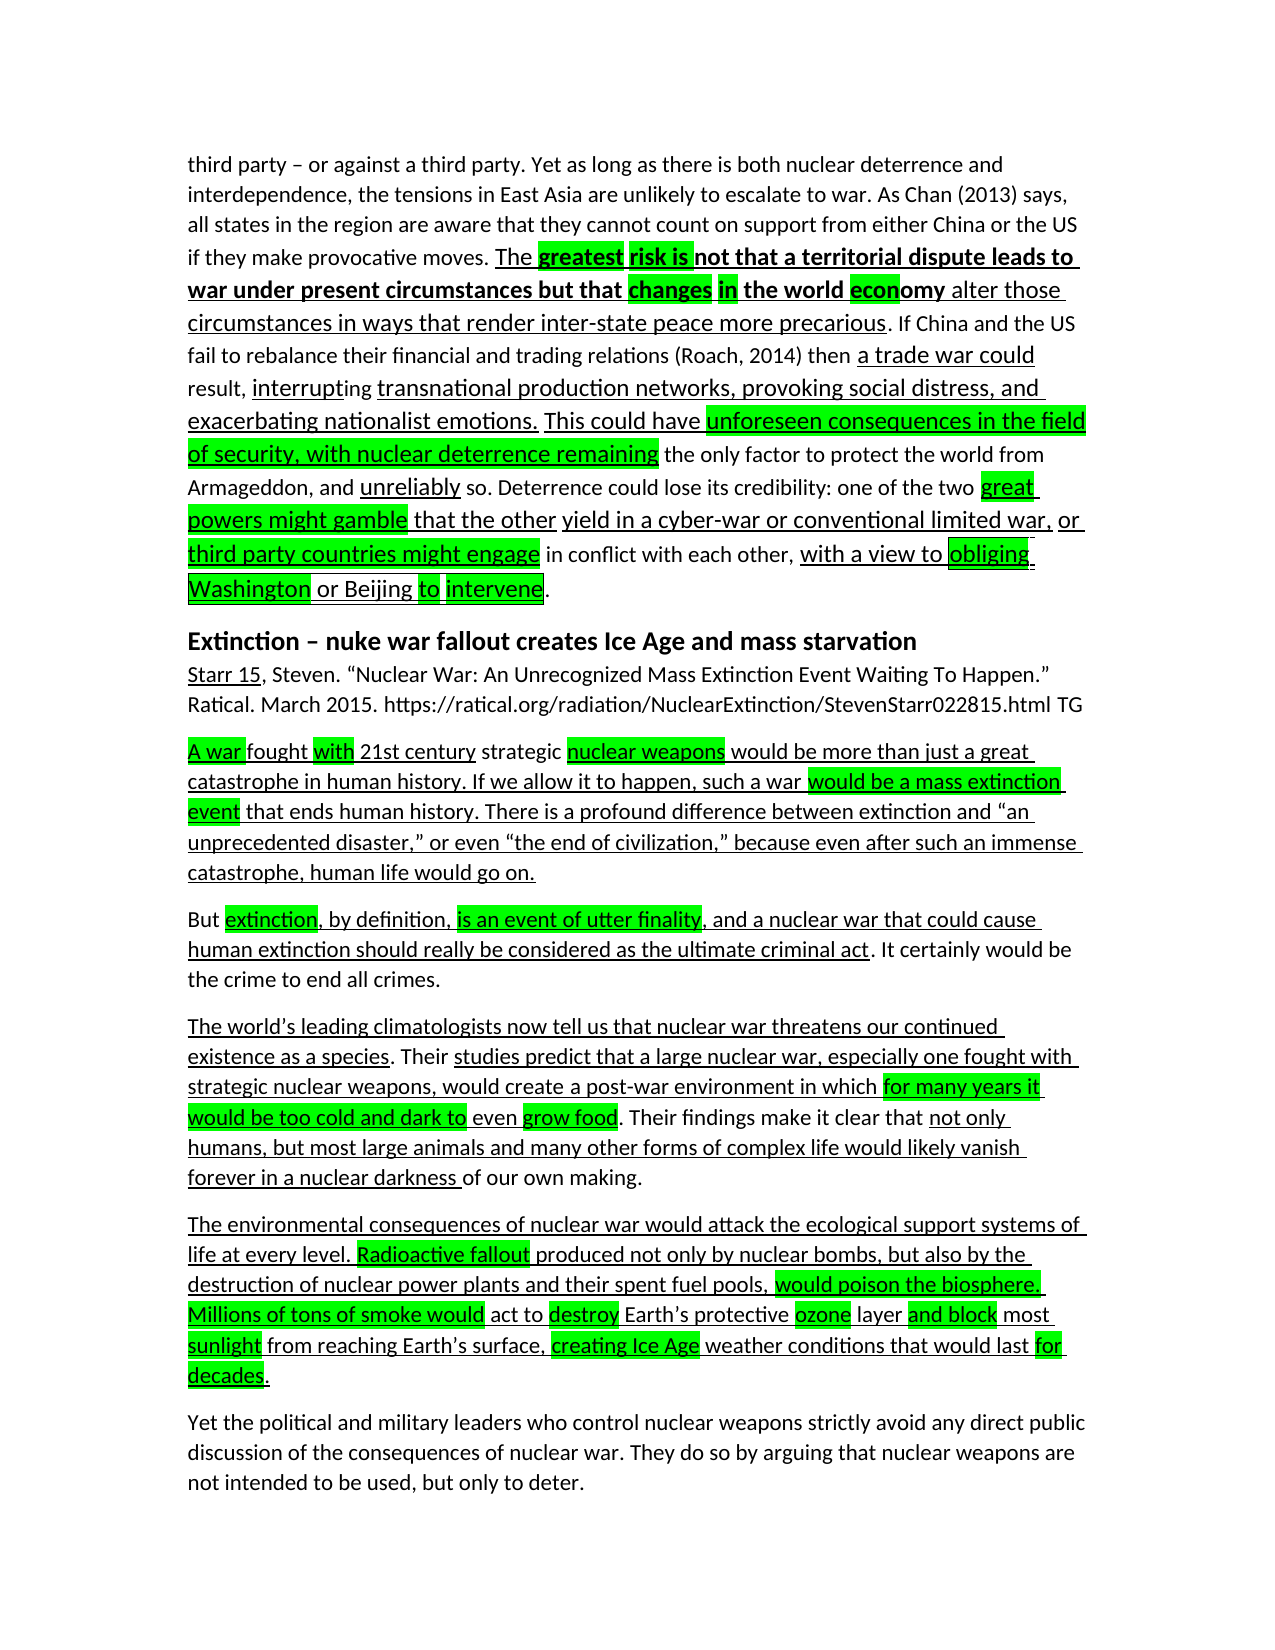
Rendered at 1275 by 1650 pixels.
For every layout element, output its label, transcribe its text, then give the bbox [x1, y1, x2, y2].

text The world’s leading climatologists now tell us that nuclear war threatens our continued existence as a species. Their studies predict that a large nuclear war, especially one fought with strategic nuclear weapons, would create a post-war environment in which for many years it would be too cold and dark to even grow food. Their findings make it clear that not only humans, but most large animals and many other forms of complex life would likely vanish forever in a nuclear darkness of our own making. [187, 1012, 1087, 1191]
subtitle Extinction – nuke war fallout creates Ice Age and mass starvation [187, 624, 1087, 657]
text Yet the political and military leaders who control nuclear weapons strictly avoid any direct public discussion of the consequences of nuclear war. They do so by arguing that nuclear weapons are not intended to be used, but only to deter. [187, 1408, 1087, 1496]
text The environmental consequences of nuclear war would attack the ecological support systems of life at every level. Radioactive fallout produced not only by nuclear bombs, but also by the destruction of nuclear power plants and their spent fuel pools, would poison the biosphere. Millions of tons of smoke would act to destroy Earth’s protective ozone layer and block most sunlight from reaching Earth’s surface, creating Ice Age weather conditions that would last for decades. [187, 1235, 1087, 1389]
text A war fought with 21st century strategic nuclear weapons would be more than just a great catastrophe in human history. If we allow it to happen, such a war would be a mass extinction event that ends human history. There is a profound difference between extinction and “an unprecedented disaster,” or even “the end of civilization,” because even after such an immense catastrophe, human life would go on. [187, 737, 1087, 886]
text But extinction, by definition, is an event of utter finality, and a nuclear war that could cause human extinction should really be considered as the ultimate criminal act. It certainly would be the crime to end all crimes. [187, 905, 1087, 993]
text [187, 150, 1087, 605]
text Starr 15, Steven. “Nuclear War: An Unrecognized Mass Extinction Event Waiting To Happen.” Ratical. March 2015. https://ratical.org/radiation/NuclearExtinction/StevenStarr022815.html TG [187, 660, 1087, 718]
